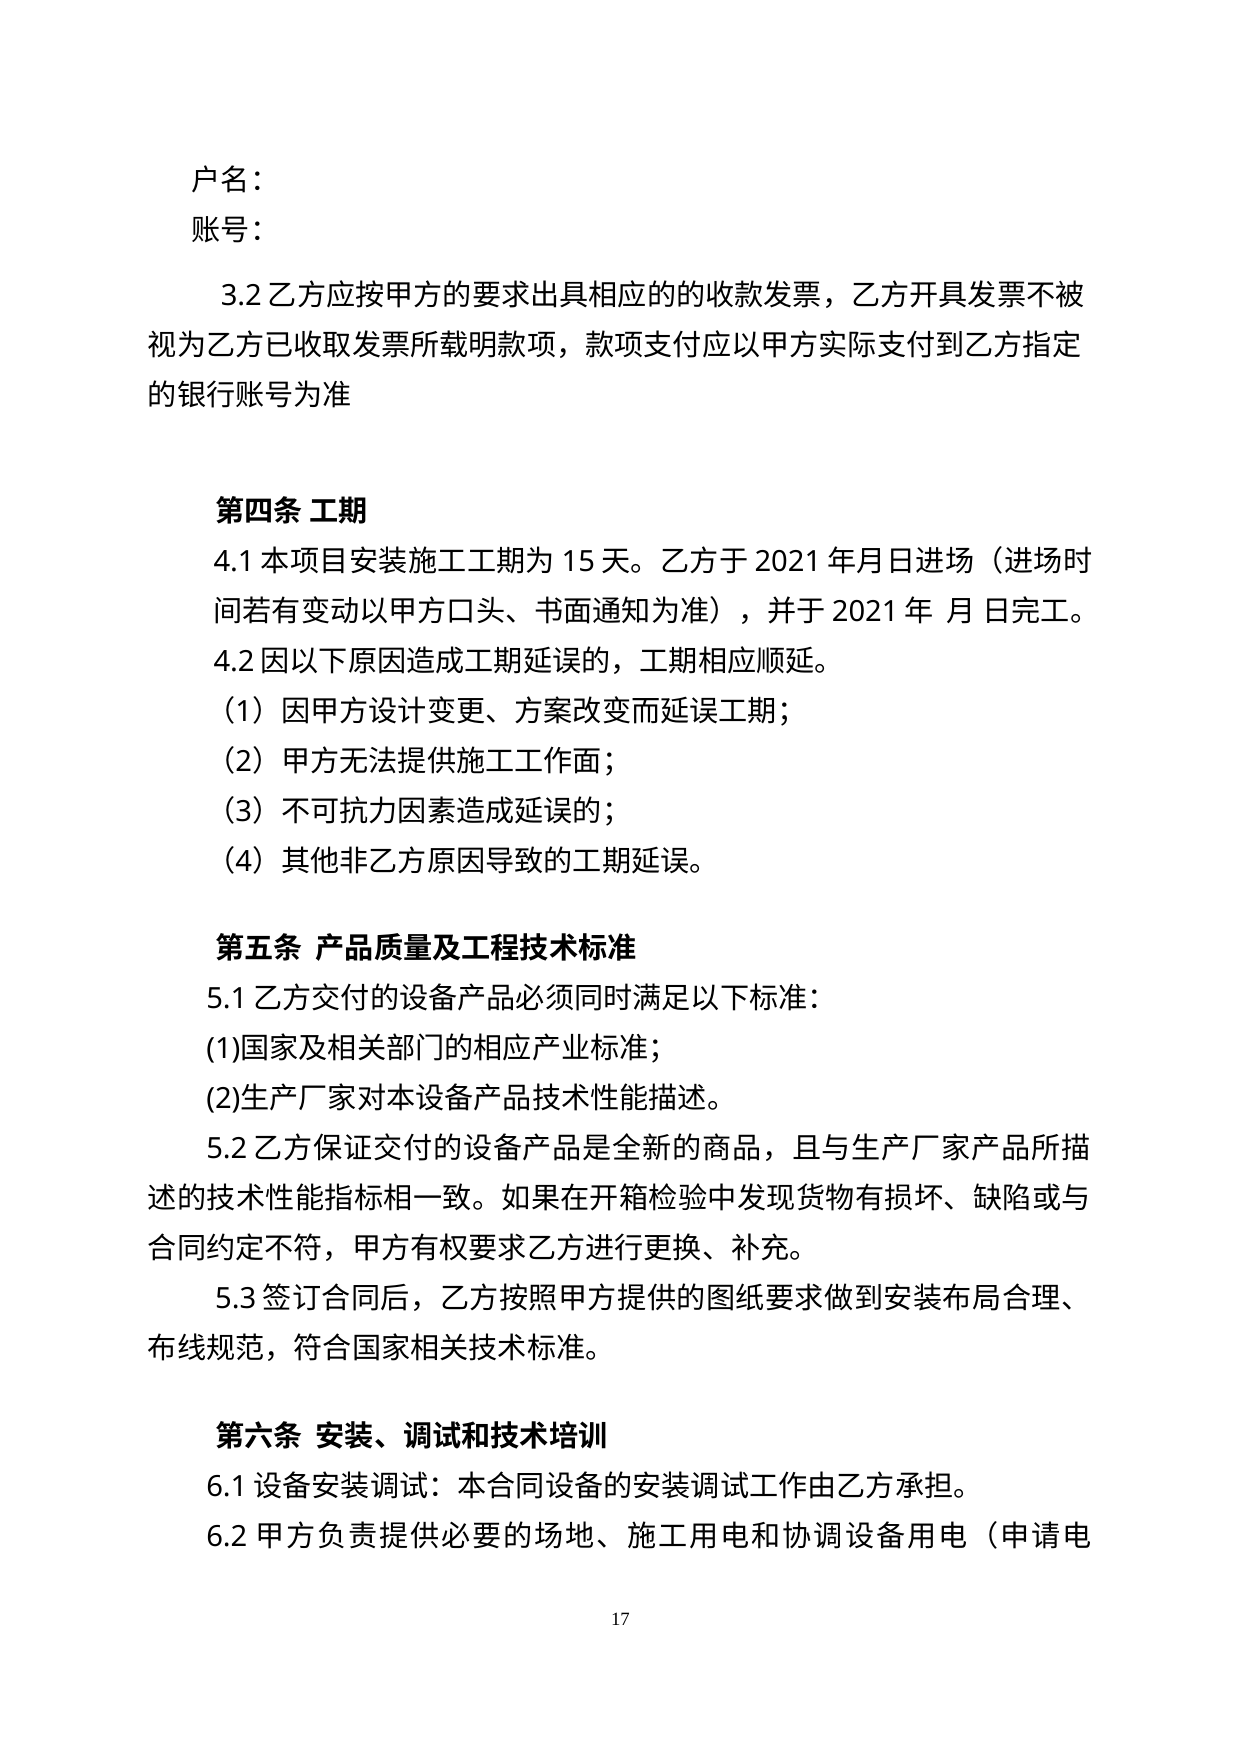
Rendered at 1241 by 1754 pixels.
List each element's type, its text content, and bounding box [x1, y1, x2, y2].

text 3.2乙方应按甲方的要求出具相应的的收款发票，乙方开具发票不被视为乙方已收取发票所载明款项，款项支付应以甲方实际支付到乙方指定的银行账号为准 [148, 266, 1092, 416]
text 第五条 产品质量及工程技术标准 [148, 919, 1092, 969]
text 6.1设备安装调试：本合同设备的安装调试工作由乙方承担。 [148, 1457, 1092, 1507]
text (2)生产厂家对本设备产品技术性能描述。 [148, 1069, 1092, 1119]
text 5.2乙方保证交付的设备产品是全新的商品，且与生产厂家产品所描述的技术性能指标相一致。如果在开箱检验中发现货物有损坏、缺陷或与合同约定不符，甲方有权要求乙方进行更换、补充。 [148, 1119, 1092, 1269]
text 第四条 工期 [148, 481, 1092, 531]
text (1)国家及相关部门的相应产业标准； [148, 1019, 1092, 1069]
text 账号： [191, 200, 1092, 250]
text 第六条 安装、调试和技术培训 [148, 1407, 1092, 1457]
text （3）不可抗力因素造成延误的； [148, 781, 1092, 831]
text 5.1乙方交付的设备产品必须同时满足以下标准： [148, 969, 1092, 1019]
text （4）其他非乙方原因导致的工期延误。 [148, 831, 1092, 881]
text （2）甲方无法提供施工工作面； [148, 731, 1092, 781]
text 5.3签订合同后，乙方按照甲方提供的图纸要求做到安装布局合理、布线规范，符合国家相关技术标准。 [148, 1269, 1092, 1369]
text 4.1本项目安装施工工期为15天。乙方于2021年月日进场（进场时间若有变动以甲方口头、书面通知为准），并于2021年 月 日完工。 [213, 531, 1092, 631]
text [148, 1507, 1092, 1557]
text 户名： [191, 150, 1092, 200]
text （1）因甲方设计变更、方案改变而延误工期； [148, 681, 1092, 731]
text 4.2因以下原因造成工期延误的，工期相应顺延。 [213, 631, 1092, 681]
